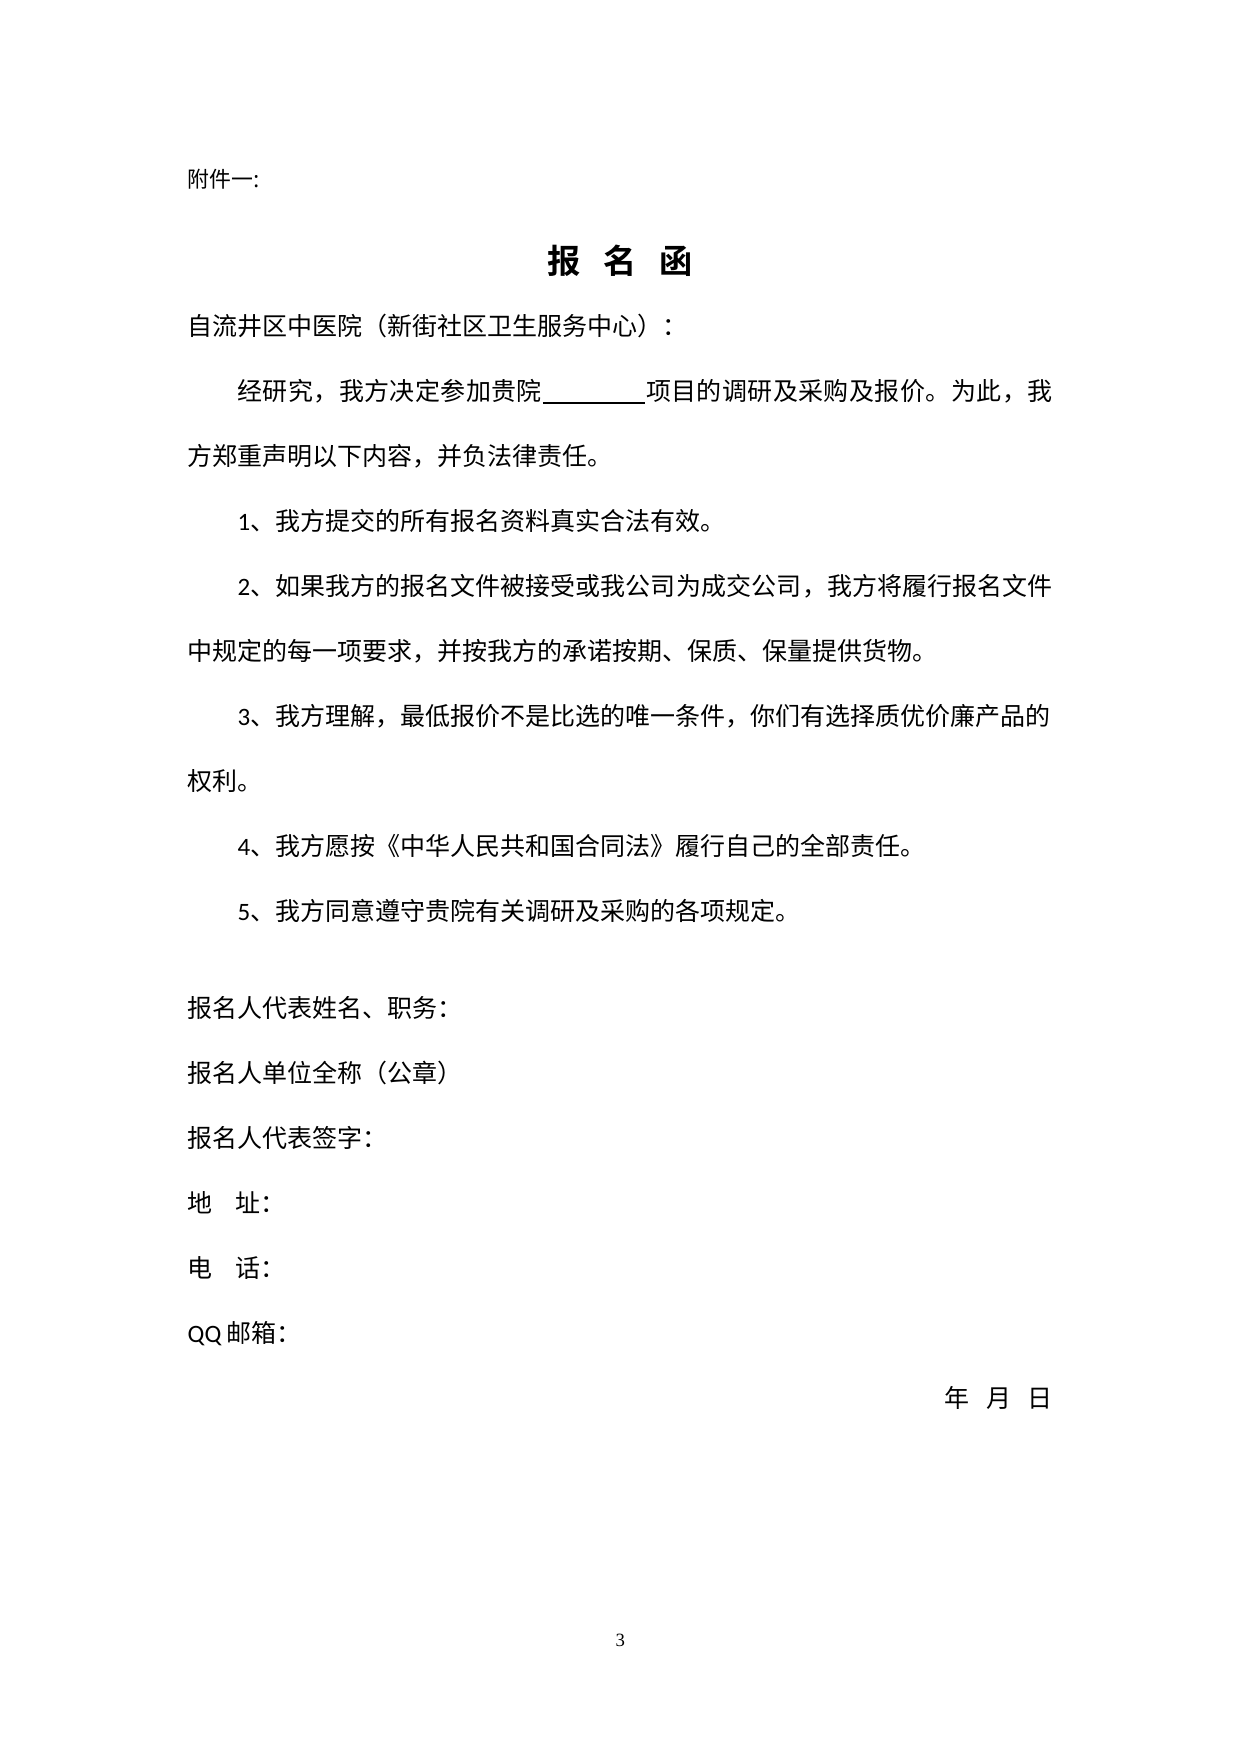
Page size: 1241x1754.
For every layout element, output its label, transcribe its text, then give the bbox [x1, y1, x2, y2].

text 报名人单位全称（公章） [187, 1039, 1053, 1104]
text 报名人代表签字： [187, 1104, 1053, 1169]
text 年 月 日 [187, 1364, 1053, 1429]
text 地 址： [187, 1169, 1053, 1234]
text 报 名 函 [187, 227, 1053, 292]
text 2、如果我方的报名文件被接受或我公司为成交公司，我方将履行报名文件中规定的每一项要求，并按我方的承诺按期、保质、保量提供货物。 [187, 552, 1053, 682]
text QQ邮箱： [187, 1299, 1053, 1364]
text 5、我方同意遵守贵院有关调研及采购的各项规定。 [187, 877, 1053, 942]
text 4、我方愿按《中华人民共和国合同法》履行自己的全部责任。 [187, 812, 1053, 877]
text 报名人代表姓名、职务： [187, 974, 1053, 1039]
text 3、我方理解，最低报价不是比选的唯一条件，你们有选择质优价廉产品的权利。 [187, 682, 1053, 812]
text 附件一: [187, 162, 1053, 194]
text 经研究，我方决定参加贵院 项目的调研及采购及报价。为此，我方郑重声明以下内容，并负法律责任。 [187, 357, 1053, 487]
text 1、我方提交的所有报名资料真实合法有效。 [187, 487, 1053, 552]
text 电 话： [187, 1234, 1053, 1299]
text 自流井区中医院（新街社区卫生服务中心）： [187, 292, 1053, 357]
